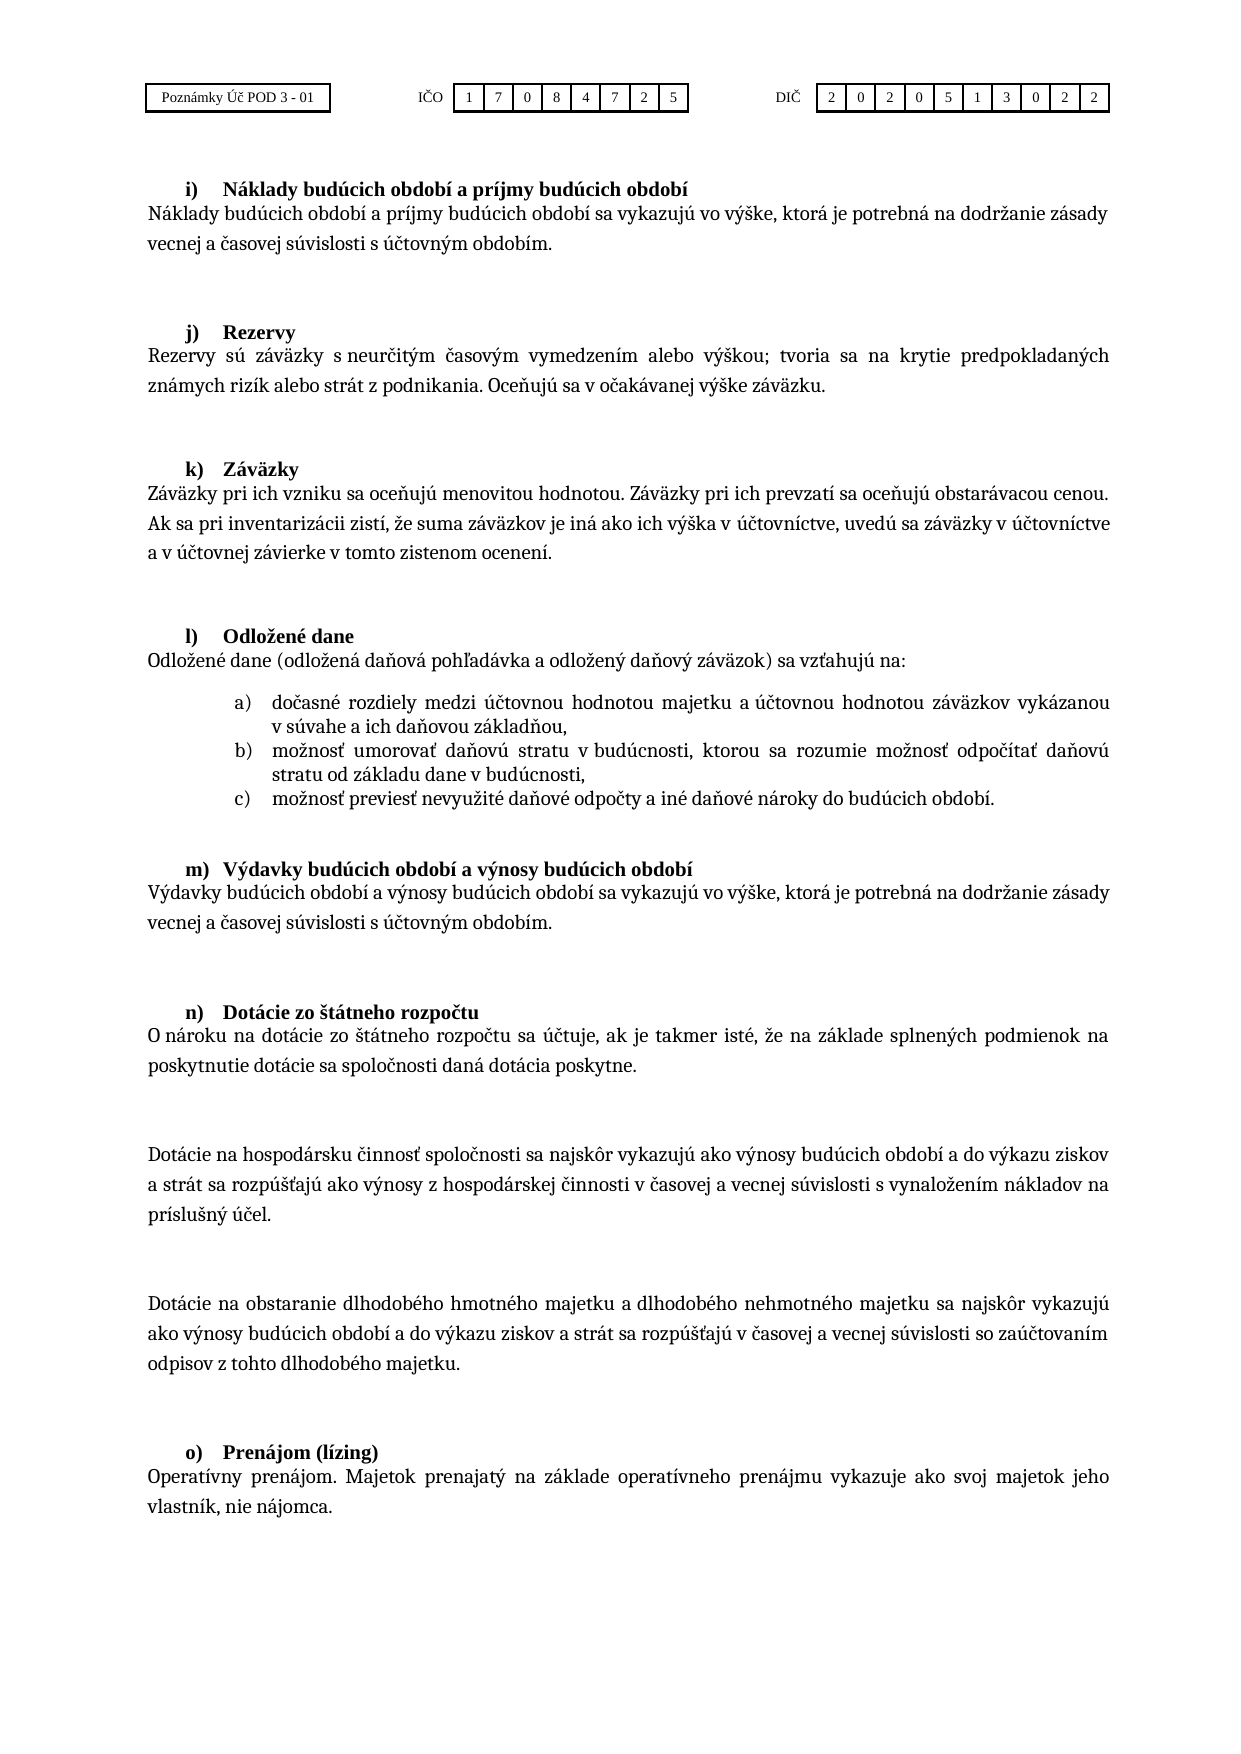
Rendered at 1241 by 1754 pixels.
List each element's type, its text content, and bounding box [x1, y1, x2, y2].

text Rezervy sú záväzky s neurčitým časovým vymedzením alebo výškou; tvoria sa na krytie predpokladaných známych rizík alebo strát z podnikania. Oceňujú sa v očakávanej výške záväzku. [148, 344, 1110, 398]
list možnosť umorovať daňovú stratu v budúcnosti, ktorou sa rozumie možnosť odpočítať daňovú stratu od základu dane v budúcnosti, [234, 738, 1110, 786]
text Operatívny prenájom. Majetok prenajatý na základe operatívneho prenájmu vykazuje ako svoj majetok jeho vlastník, nie nájomca. [148, 1464, 1110, 1518]
subtitle Prenájom (lízing) [185, 1440, 1110, 1464]
subtitle Záväzky [185, 457, 1110, 481]
subtitle Rezervy [185, 320, 1110, 344]
subtitle Náklady budúcich období a príjmy budúcich období [185, 177, 1110, 201]
list dočasné rozdiely medzi účtovnou hodnotou majetku a účtovnou hodnotou záväzkov vykázanou v súvahe a ich daňovou základňou, [234, 691, 1110, 738]
subtitle Dotácie zo štátneho rozpočtu [185, 1000, 1110, 1024]
subtitle Odložené dane [185, 624, 1110, 648]
text Výdavky budúcich období a výnosy budúcich období sa vykazujú vo výške, ktorá je potrebná na dodržanie zásady vecnej a časovej súvislosti s účtovným obdobím. [148, 881, 1110, 935]
text Náklady budúcich období a príjmy budúcich období sa vykazujú vo výške, ktorá je potrebná na dodržanie zásady vecnej a časovej súvislosti s účtovným obdobím. [148, 201, 1110, 255]
text Dotácie na obstaranie dlhodobého hmotného majetku a dlhodobého nehmotného majetku sa najskôr vykazujú ako výnosy budúcich období a do výkazu ziskov a strát sa rozpúšťajú v časovej a vecnej súvislosti so zaúčtovaním odpisov z tohto dlhodobého majetku. [148, 1292, 1110, 1375]
text O nároku na dotácie zo štátneho rozpočtu sa účtuje, ak je takmer isté, že na základe splnených podmienok na poskytnutie dotácie sa spoločnosti daná dotácia poskytne. [148, 1024, 1110, 1078]
subtitle Výdavky budúcich období a výnosy budúcich období [185, 857, 1110, 881]
text Odložené dane (odložená daňová pohľadávka a odložený daňový záväzok) sa vzťahujú na: [148, 648, 1110, 672]
text Záväzky pri ich vzniku sa oceňujú menovitou hodnotou. Záväzky pri ich prevzatí sa oceňujú obstarávacou cenou. Ak sa pri inventarizácii zistí, že suma záväzkov je iná ako ich výška v účtovníctve, uvedú sa záväzky v účtovníctve a v účtovnej závierke v tomto zistenom ocenení. [148, 481, 1110, 565]
text Dotácie na hospodársku činnosť spoločnosti sa najskôr vykazujú ako výnosy budúcich období a do výkazu ziskov a strát sa rozpúšťajú ako výnosy z hospodárskej činnosti v časovej a vecnej súvislosti s vynaložením nákladov na príslušný účel. [148, 1143, 1110, 1227]
list možnosť previesť nevyužité daňové odpočty a iné daňové nároky do budúcich období. [234, 786, 1110, 810]
